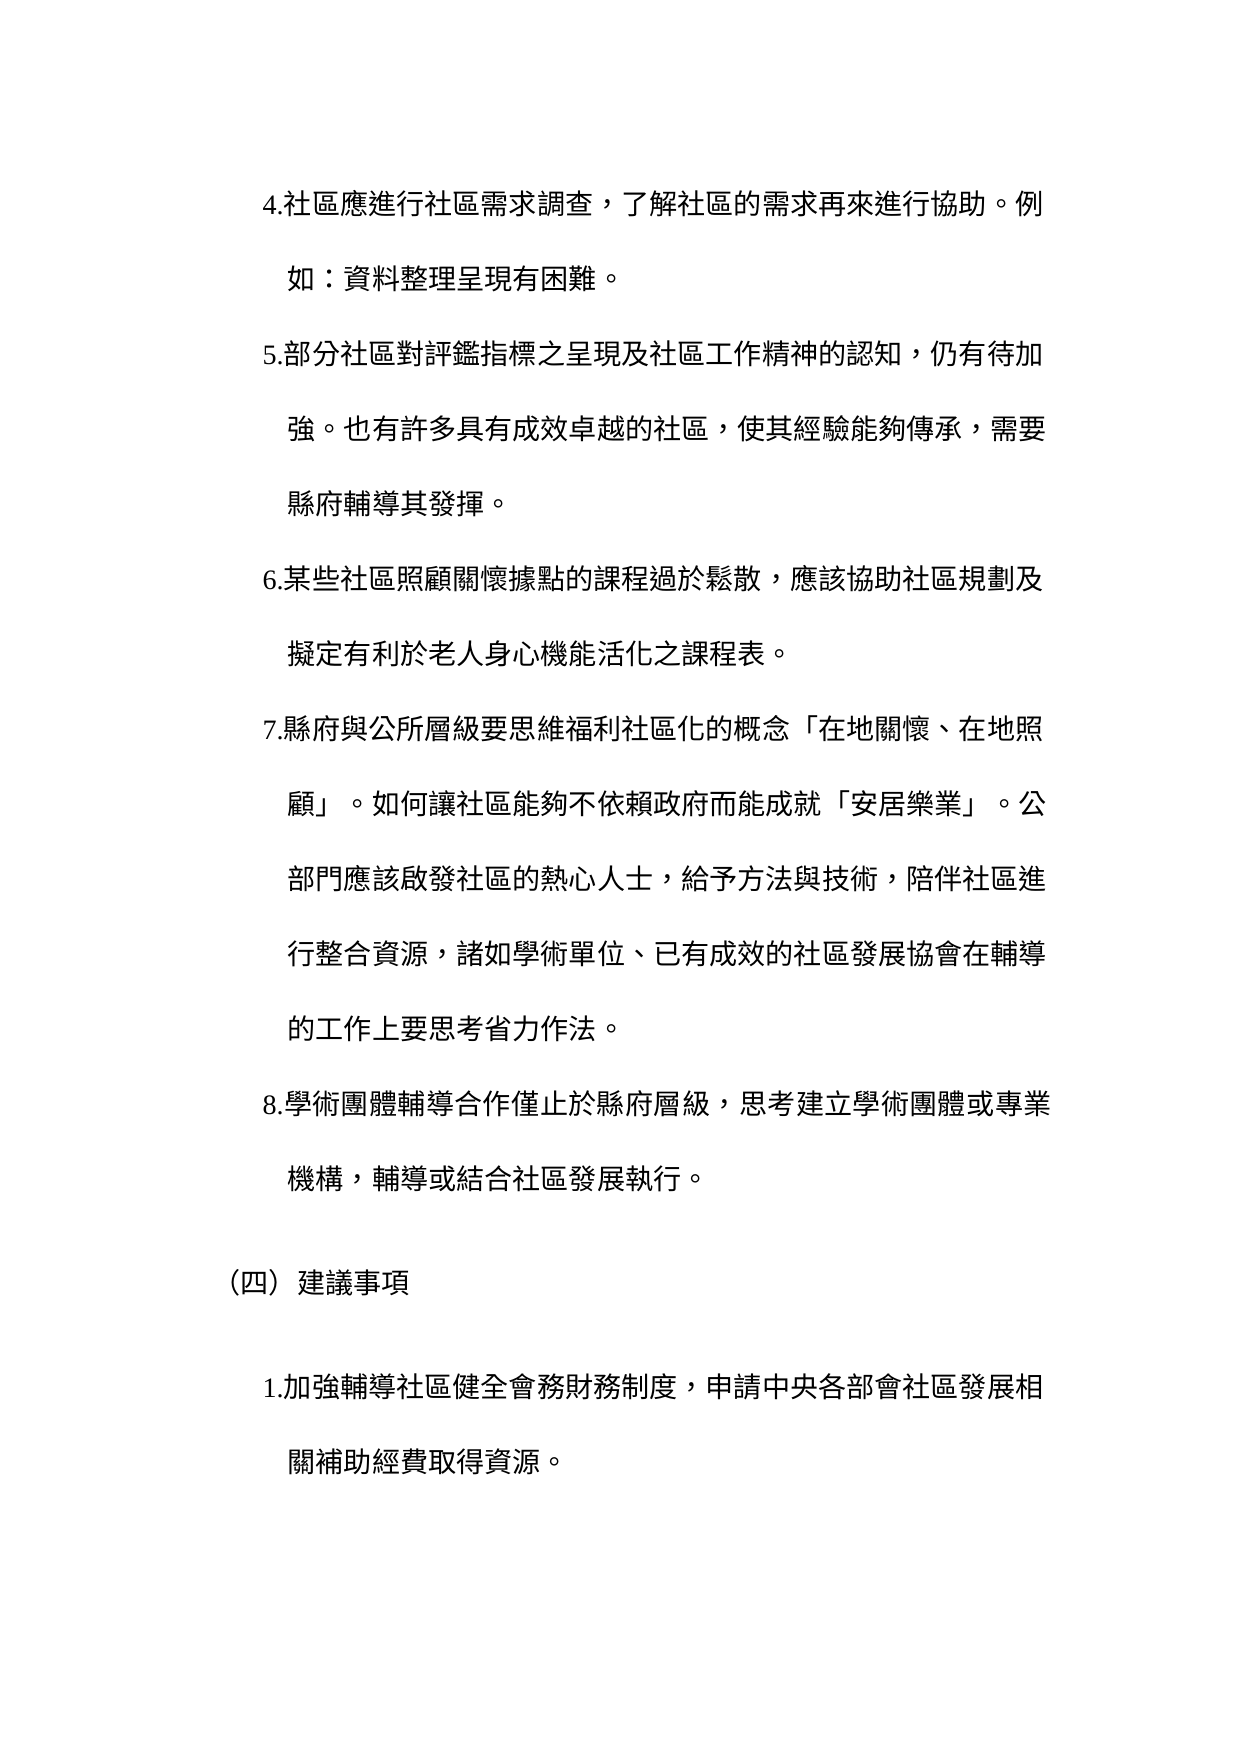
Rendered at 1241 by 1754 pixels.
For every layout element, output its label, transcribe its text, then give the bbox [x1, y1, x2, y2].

text （四）建議事項 [187, 1244, 1053, 1319]
text 1.加強輔導社區健全會務財務制度，申請中央各部會社區發展相關補助經費取得資源。 [262, 1348, 1053, 1498]
text 6.某些社區照顧關懷據點的課程過於鬆散，應該協助社區規劃及擬定有利於老人身心機能活化之課程表。 [262, 539, 1053, 689]
text 5.部分社區對評鑑指標之呈現及社區工作精神的認知，仍有待加強。也有許多具有成效卓越的社區，使其經驗能夠傳承，需要縣府輔導其發揮。 [262, 314, 1053, 539]
text 8.學術團體輔導合作僅止於縣府層級，思考建立學術團體或專業機構，輔導或結合社區發展執行。 [262, 1064, 1053, 1214]
text 4.社區應進行社區需求調查，了解社區的需求再來進行協助。例如：資料整理呈現有困難。 [262, 164, 1053, 314]
text 7.縣府與公所層級要思維福利社區化的概念「在地關懷、在地照顧」。如何讓社區能夠不依賴政府而能成就「安居樂業」。公部門應該啟發社區的熱心人士，給予方法與技術，陪伴社區進行整合資源，諸如學術單位、已有成效的社區發展協會在輔導的工作上要思考省力作法。 [262, 689, 1053, 1064]
